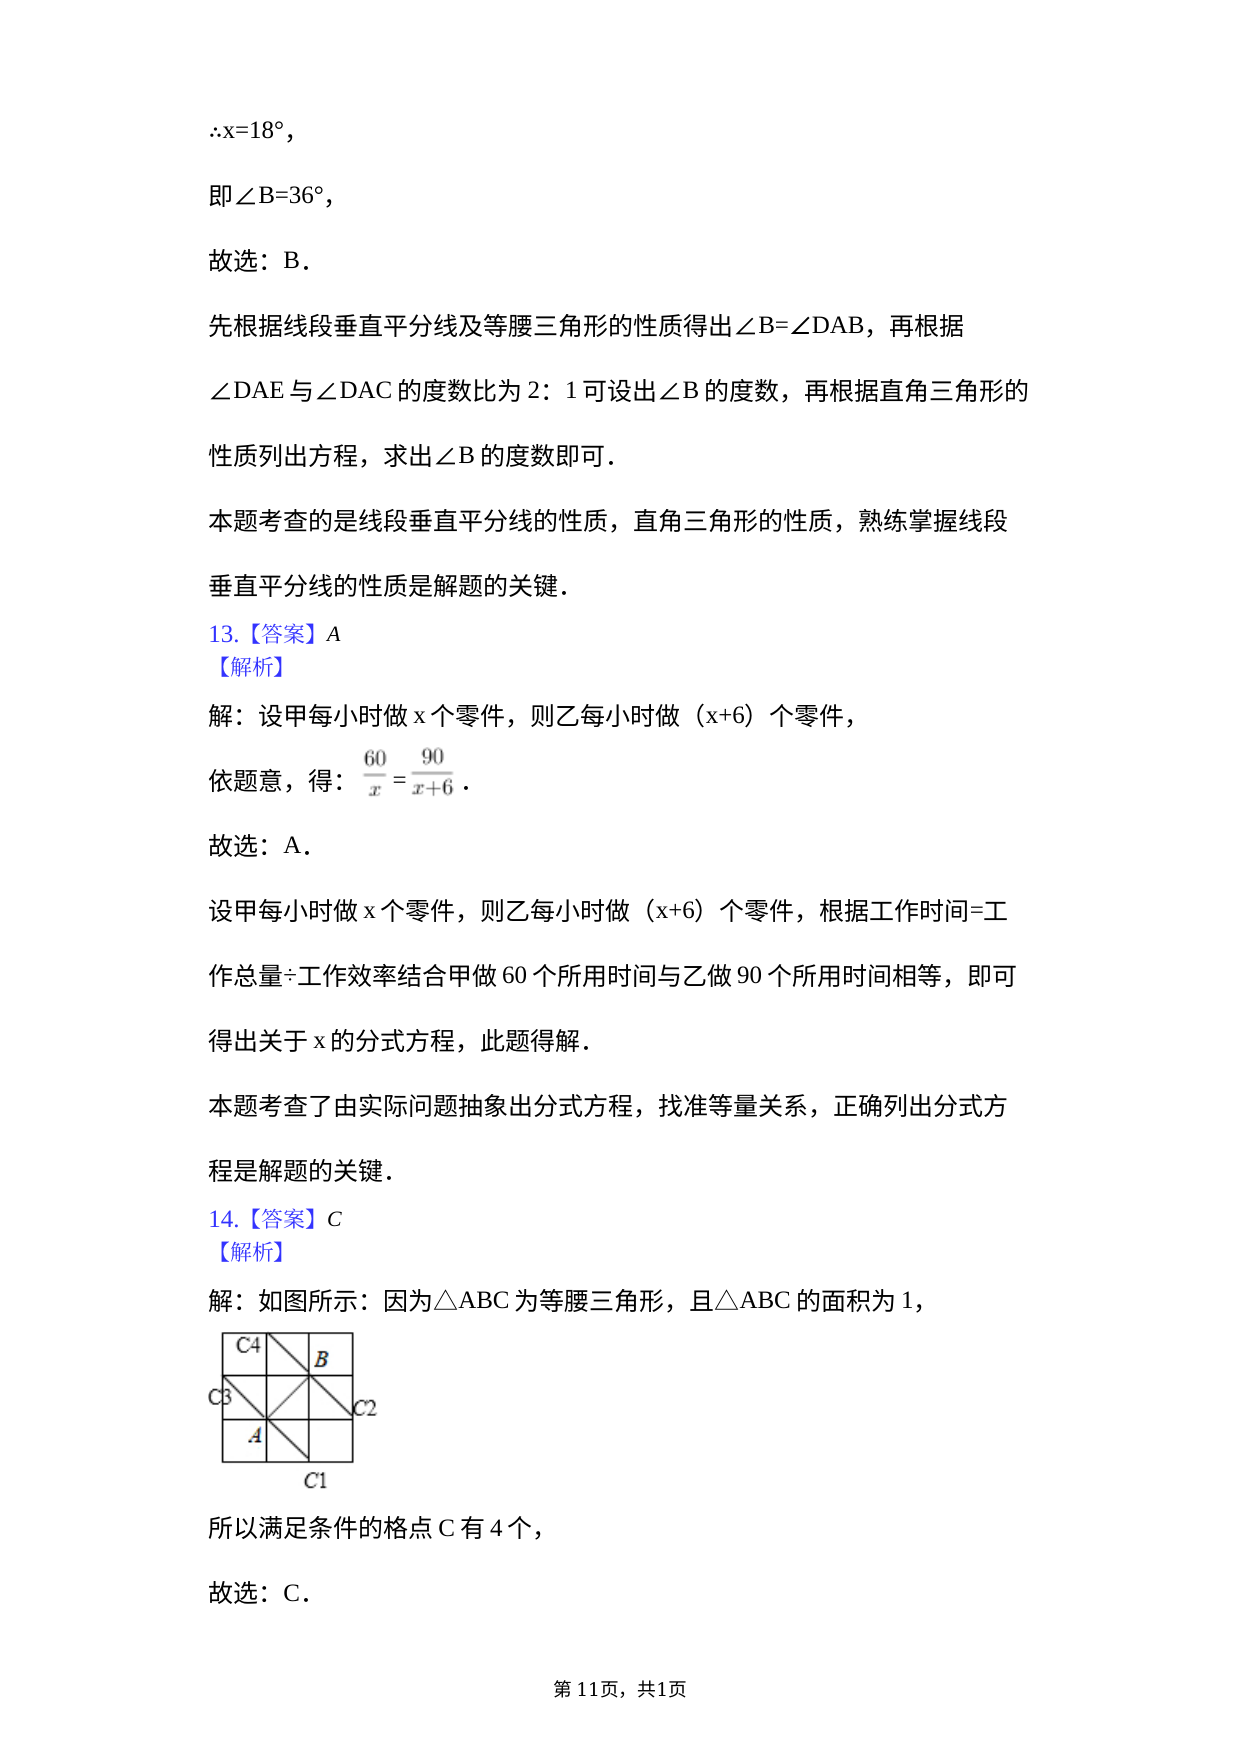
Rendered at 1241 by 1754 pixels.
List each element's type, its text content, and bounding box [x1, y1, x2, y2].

picture [358, 748, 393, 801]
picture [208, 1331, 382, 1493]
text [208, 97, 1032, 617]
text 解：设甲每小时做x个零件，则乙每小时做（x+6）个零件， 依题意，得：=． 故选：A． 设甲每小时做x个零件，则乙每小时做（x+6）个零件，根据工作时间=工作总量÷工作效率结合甲做60个所用时间与乙做90个所用时间相等，即可得出关于x的分式方程，此题得解． 本题考查了由实际问题抽象出分式方程，找准等量关系，正确列出分式方程是解题的关键． [208, 682, 1032, 1202]
list 14.【答案】C 【解析】 [208, 1202, 1032, 1267]
list 13.【答案】A 【解析】 [208, 617, 1032, 682]
picture [406, 746, 460, 801]
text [208, 1267, 1032, 1624]
